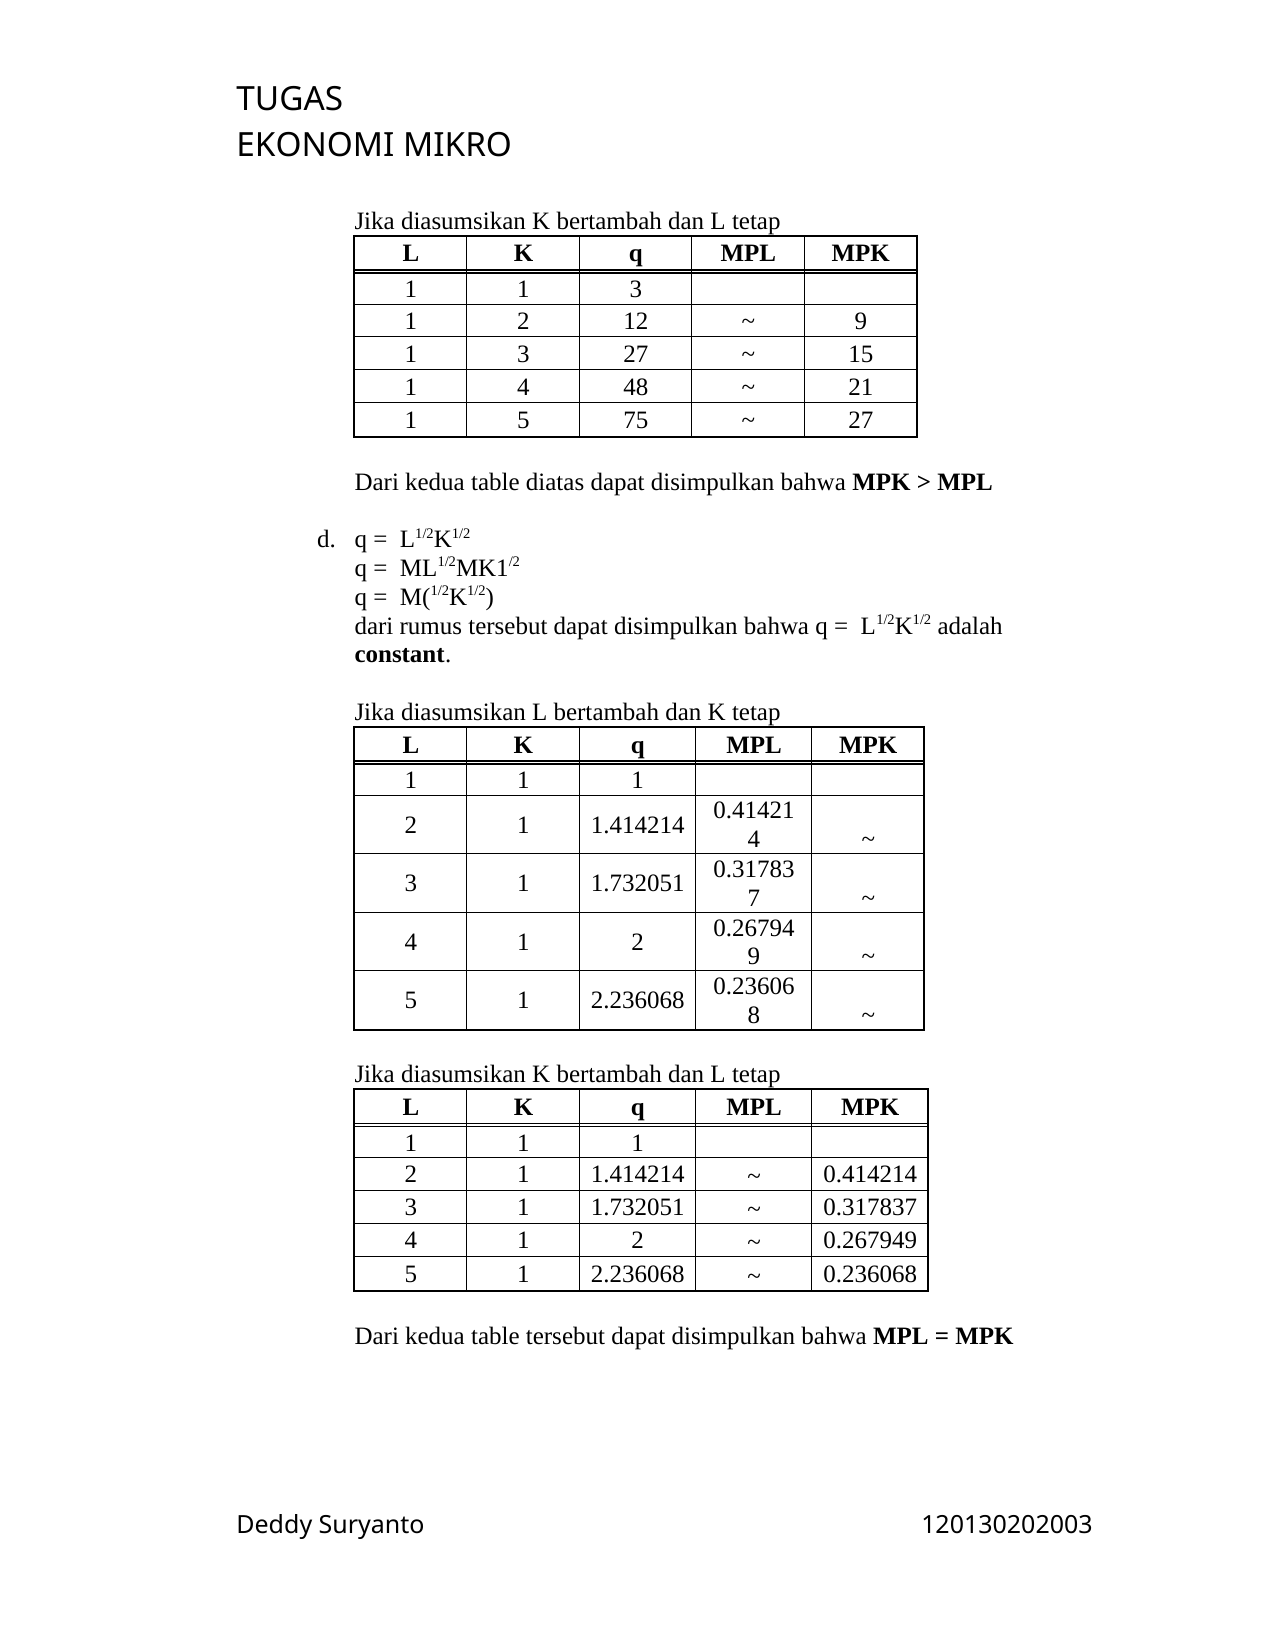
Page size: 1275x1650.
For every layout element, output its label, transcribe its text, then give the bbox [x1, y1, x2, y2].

table_header K [467, 728, 579, 760]
table_cell ~ [812, 913, 923, 970]
table_cell 1 [467, 765, 579, 794]
table_cell 1 [355, 403, 466, 436]
table_cell [696, 765, 811, 794]
table_cell 0.236068 [812, 1257, 927, 1290]
table_cell 1 [467, 854, 579, 912]
table_cell 1 [355, 274, 466, 303]
table_cell 0.236068 [696, 971, 811, 1029]
table_cell 1 [355, 370, 466, 402]
table_cell 1 [355, 1127, 466, 1157]
table_header MPK [805, 237, 916, 269]
text Dari kedua table tersebut dapat disimpulkan bahwa MPL = MPK [354, 1321, 1098, 1349]
table_cell 2 [467, 305, 579, 336]
table_cell 5 [355, 1257, 466, 1290]
list dari rumus tersebut dapat disimpulkan bahwa q = L1/2K1/2 adalah constant. [354, 611, 1098, 668]
table_cell 0.414214 [696, 796, 811, 853]
table_header K [467, 237, 579, 269]
table_cell 4 [355, 1224, 466, 1256]
table_cell 1.414214 [580, 796, 695, 853]
text Jika diasumsikan K bertambah dan L tetap [354, 1059, 1098, 1088]
table_cell 0.317837 [812, 1191, 927, 1223]
table_cell 1 [580, 1127, 695, 1157]
table_cell ~ [696, 1224, 811, 1256]
table_cell [812, 1127, 927, 1157]
text q = M(1/2K1/2) [354, 582, 1098, 611]
table_cell ~ [812, 796, 923, 853]
table_cell 0.267949 [696, 913, 811, 970]
text q = ML1/2MK1/2 [354, 553, 1098, 582]
table_cell 4 [467, 370, 579, 402]
table_header q [580, 1090, 695, 1123]
table_cell 1 [467, 1127, 579, 1157]
table_header L [355, 237, 466, 269]
table_header MPL [696, 728, 811, 760]
table_header L [355, 728, 466, 760]
table_cell [696, 1127, 811, 1157]
table_cell 2.236068 [580, 971, 695, 1029]
table_cell 1 [580, 765, 695, 794]
table_cell 21 [805, 370, 916, 402]
text Jika diasumsikan K bertambah dan L tetap [354, 206, 1098, 235]
table_cell 1 [355, 337, 466, 369]
text Dari kedua table diatas dapat disimpulkan bahwa MPK > MPL [354, 467, 1098, 496]
table_cell ~ [692, 403, 804, 436]
table_cell [812, 765, 923, 794]
table_cell ~ [692, 370, 804, 402]
table_cell 0.414214 [812, 1158, 927, 1190]
text Jika diasumsikan L bertambah dan K tetap [354, 697, 1098, 726]
table_cell ~ [696, 1257, 811, 1290]
table_cell ~ [812, 854, 923, 912]
table_header L [355, 1090, 466, 1123]
table_cell 2 [580, 913, 695, 970]
table_cell 0.267949 [812, 1224, 927, 1256]
table_cell 2 [355, 1158, 466, 1190]
table_cell 15 [805, 337, 916, 369]
table_cell 3 [580, 274, 691, 303]
table_cell 1.414214 [580, 1158, 695, 1190]
table_cell 1 [467, 913, 579, 970]
table_header q [580, 728, 695, 760]
table_cell ~ [692, 337, 804, 369]
table_header MPL [696, 1090, 811, 1123]
table_cell 2 [355, 796, 466, 853]
table_cell 1 [467, 274, 579, 303]
table_cell 12 [580, 305, 691, 336]
table_cell 1.732051 [580, 854, 695, 912]
table_cell 1 [355, 305, 466, 336]
table_cell 27 [580, 337, 691, 369]
list q = L1/2K1/2 [317, 524, 1098, 553]
table_cell 1.732051 [580, 1191, 695, 1223]
table_cell ~ [812, 971, 923, 1029]
table_header q [580, 237, 691, 269]
table_cell [692, 274, 804, 303]
table_cell 1 [467, 1158, 579, 1190]
table_cell ~ [696, 1191, 811, 1223]
table_cell 3 [355, 854, 466, 912]
table_cell 27 [805, 403, 916, 436]
table_cell 1 [467, 1224, 579, 1256]
table_header MPK [812, 1090, 927, 1123]
table_cell 1 [467, 796, 579, 853]
table_cell 1 [467, 1191, 579, 1223]
table_header K [467, 1090, 579, 1123]
table_cell [805, 274, 916, 303]
table_cell ~ [692, 305, 804, 336]
table_cell 2 [580, 1224, 695, 1256]
table_cell 3 [355, 1191, 466, 1223]
table_cell 5 [355, 971, 466, 1029]
table_cell 0.317837 [696, 854, 811, 912]
table_header MPK [812, 728, 923, 760]
table_cell 4 [355, 913, 466, 970]
table_cell 1 [467, 971, 579, 1029]
table_cell 75 [580, 403, 691, 436]
table_cell 2.236068 [580, 1257, 695, 1290]
table_cell 48 [580, 370, 691, 402]
table_cell 9 [805, 305, 916, 336]
table_cell 1 [355, 765, 466, 794]
table_cell 1 [467, 1257, 579, 1290]
table_header MPL [692, 237, 804, 269]
table_cell ~ [696, 1158, 811, 1190]
table_cell 3 [467, 337, 579, 369]
table_cell 5 [467, 403, 579, 436]
